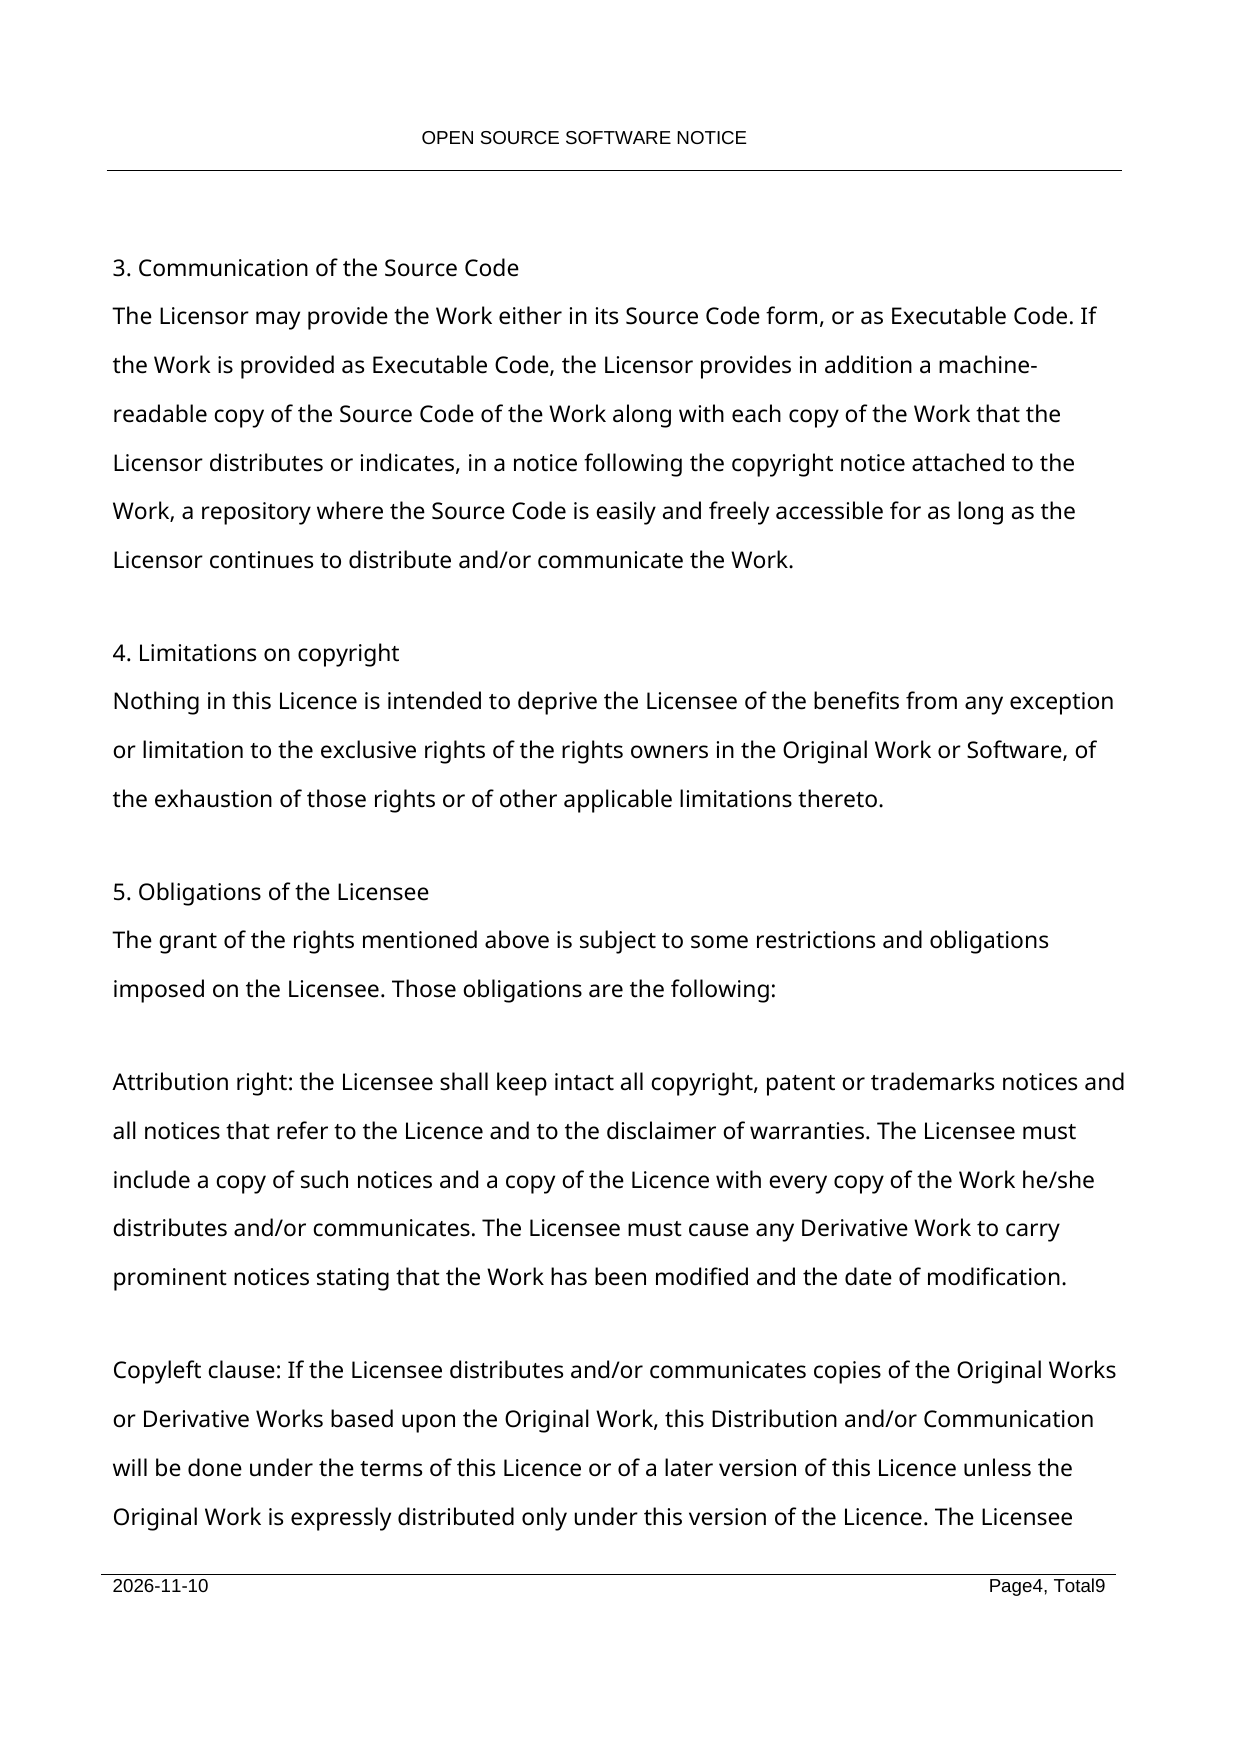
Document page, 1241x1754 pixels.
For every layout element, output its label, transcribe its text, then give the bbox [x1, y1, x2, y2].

text 3. Communication of the Source Code [112, 251, 1128, 284]
text The grant of the rights mentioned above is subject to some restrictions and obligations imposed on the Licensee. Those obligations are the following: [112, 923, 1128, 1005]
text 4. Limitations on copyright [112, 637, 1128, 669]
text Attribution right: the Licensee shall keep intact all copyright, patent or trademarks notices and all notices that refer to the Licence and to the disclaimer of warranties. The Licensee must include a copy of such notices and a copy of the Licence with every copy of the Work he/she distributes and/or communicates. The Licensee must cause any Derivative Work to carry prominent notices stating that the Work has been modified and the date of modification. [112, 1066, 1128, 1293]
text The Licensor may provide the Work either in its Source Code form, or as Executable Code. If the Work is provided as Executable Code, the Licensor provides in addition a machine-readable copy of the Source Code of the Work along with each copy of the Work that the Licensor distributes or indicates, in a notice following the copyright notice attached to the Work, a repository where the Source Code is easily and freely accessible for as long as the Licensor continues to distribute and/or communicate the Work. [112, 299, 1128, 576]
text Nothing in this Licence is intended to deprive the Licensee of the benefits from any exception or limitation to the exclusive rights of the rights owners in the Original Work or Software, of the exhaustion of those rights or of other applicable limitations thereto. [112, 685, 1128, 815]
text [112, 1354, 1128, 1532]
text 5. Obligations of the Licensee [112, 875, 1128, 908]
